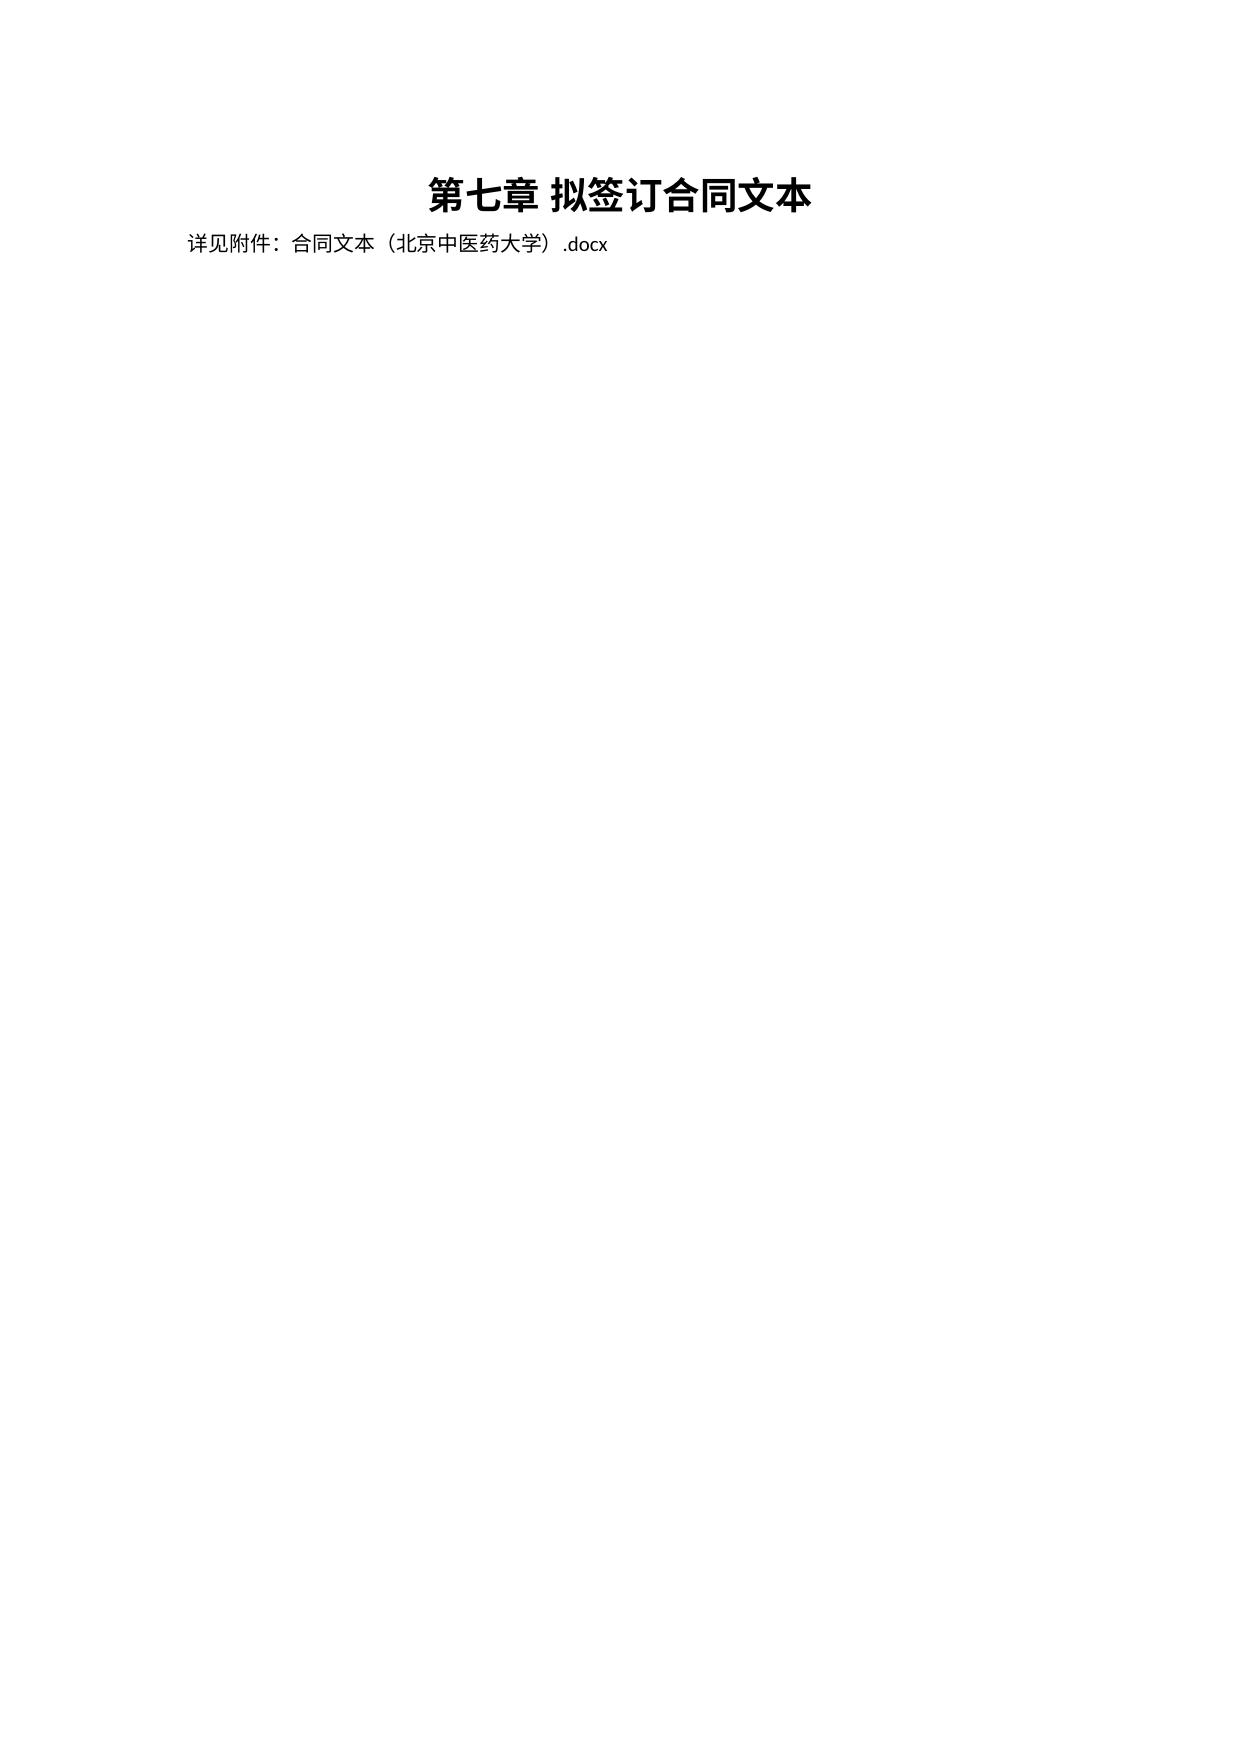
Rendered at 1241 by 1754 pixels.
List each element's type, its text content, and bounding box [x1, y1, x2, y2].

text 详见附件：合同文本（北京中医药大学）.docx [187, 227, 1053, 259]
text 第七章 拟签订合同文本 [187, 162, 1053, 227]
